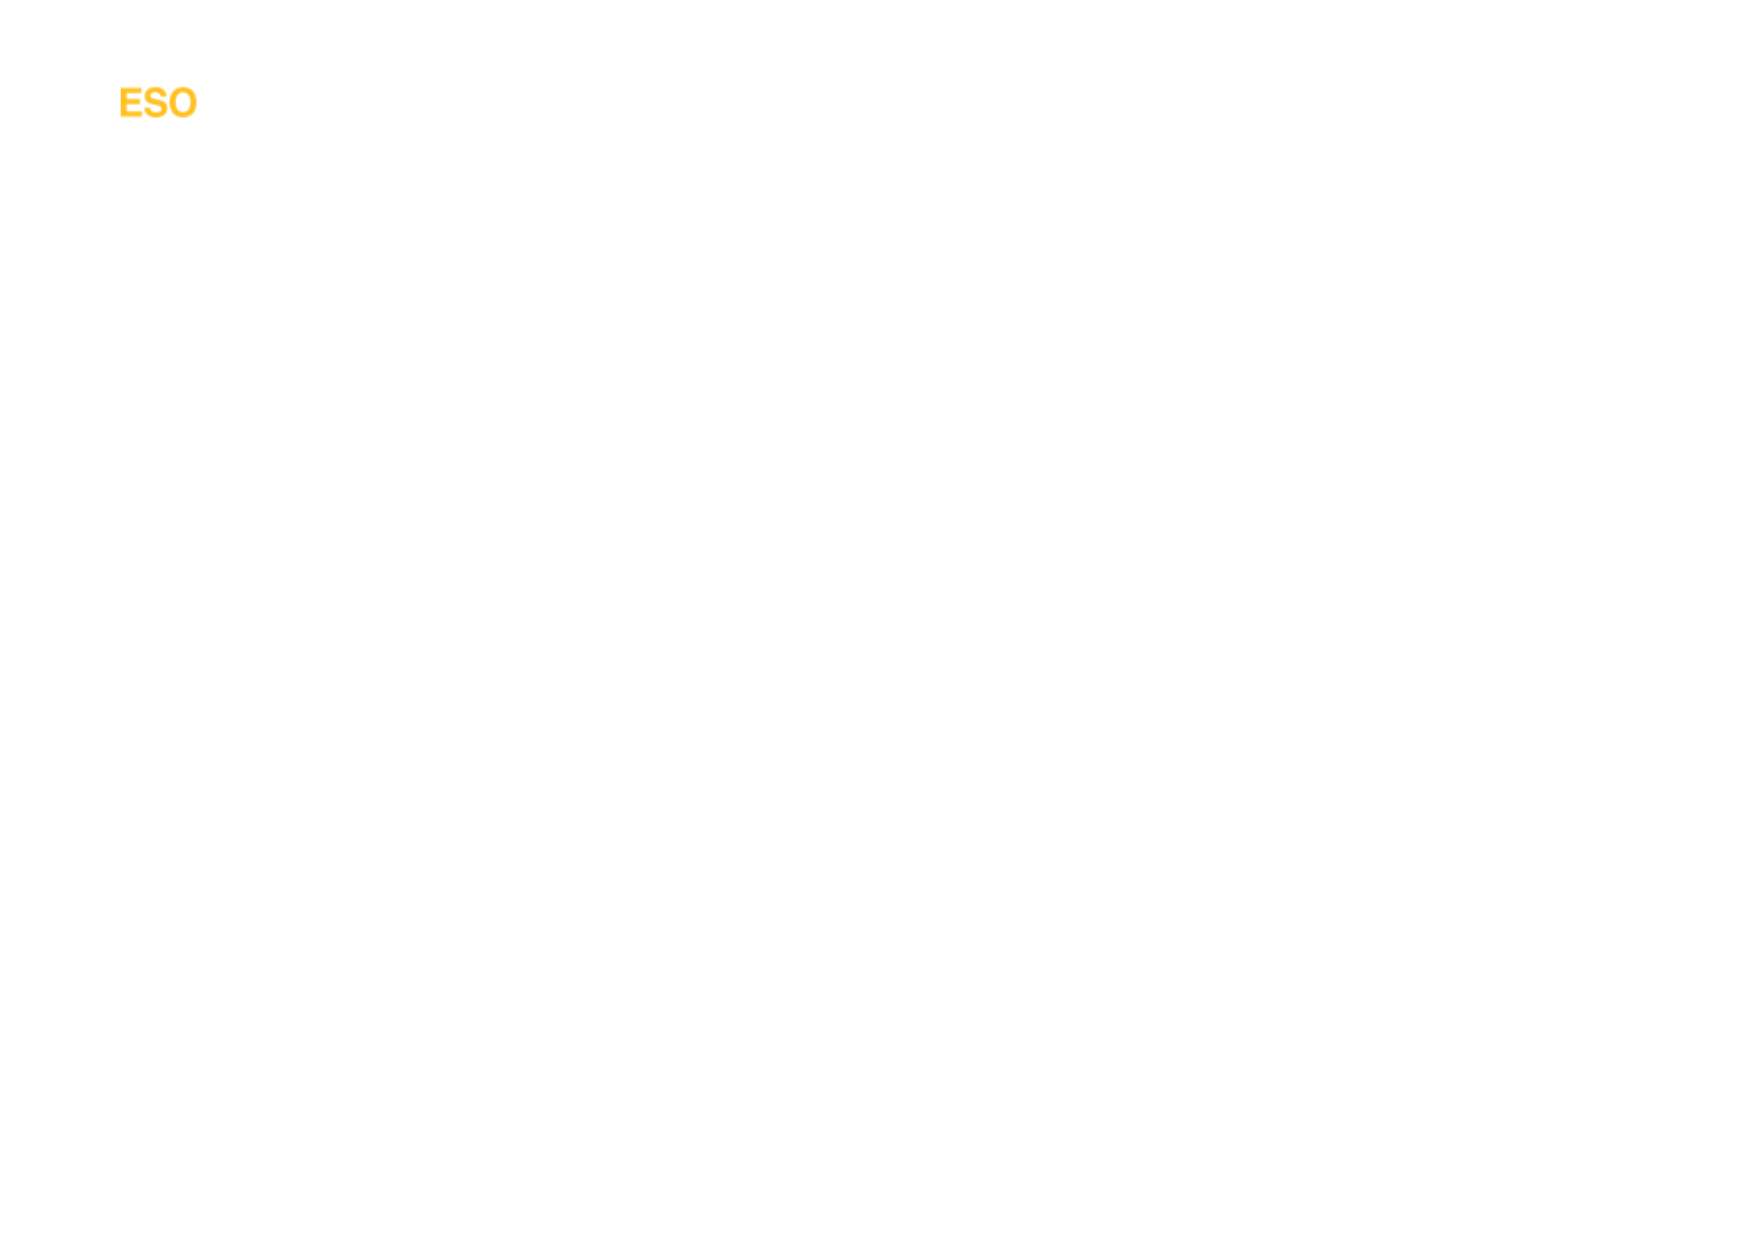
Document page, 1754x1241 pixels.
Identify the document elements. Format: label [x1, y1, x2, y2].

picture [100, 81, 211, 129]
